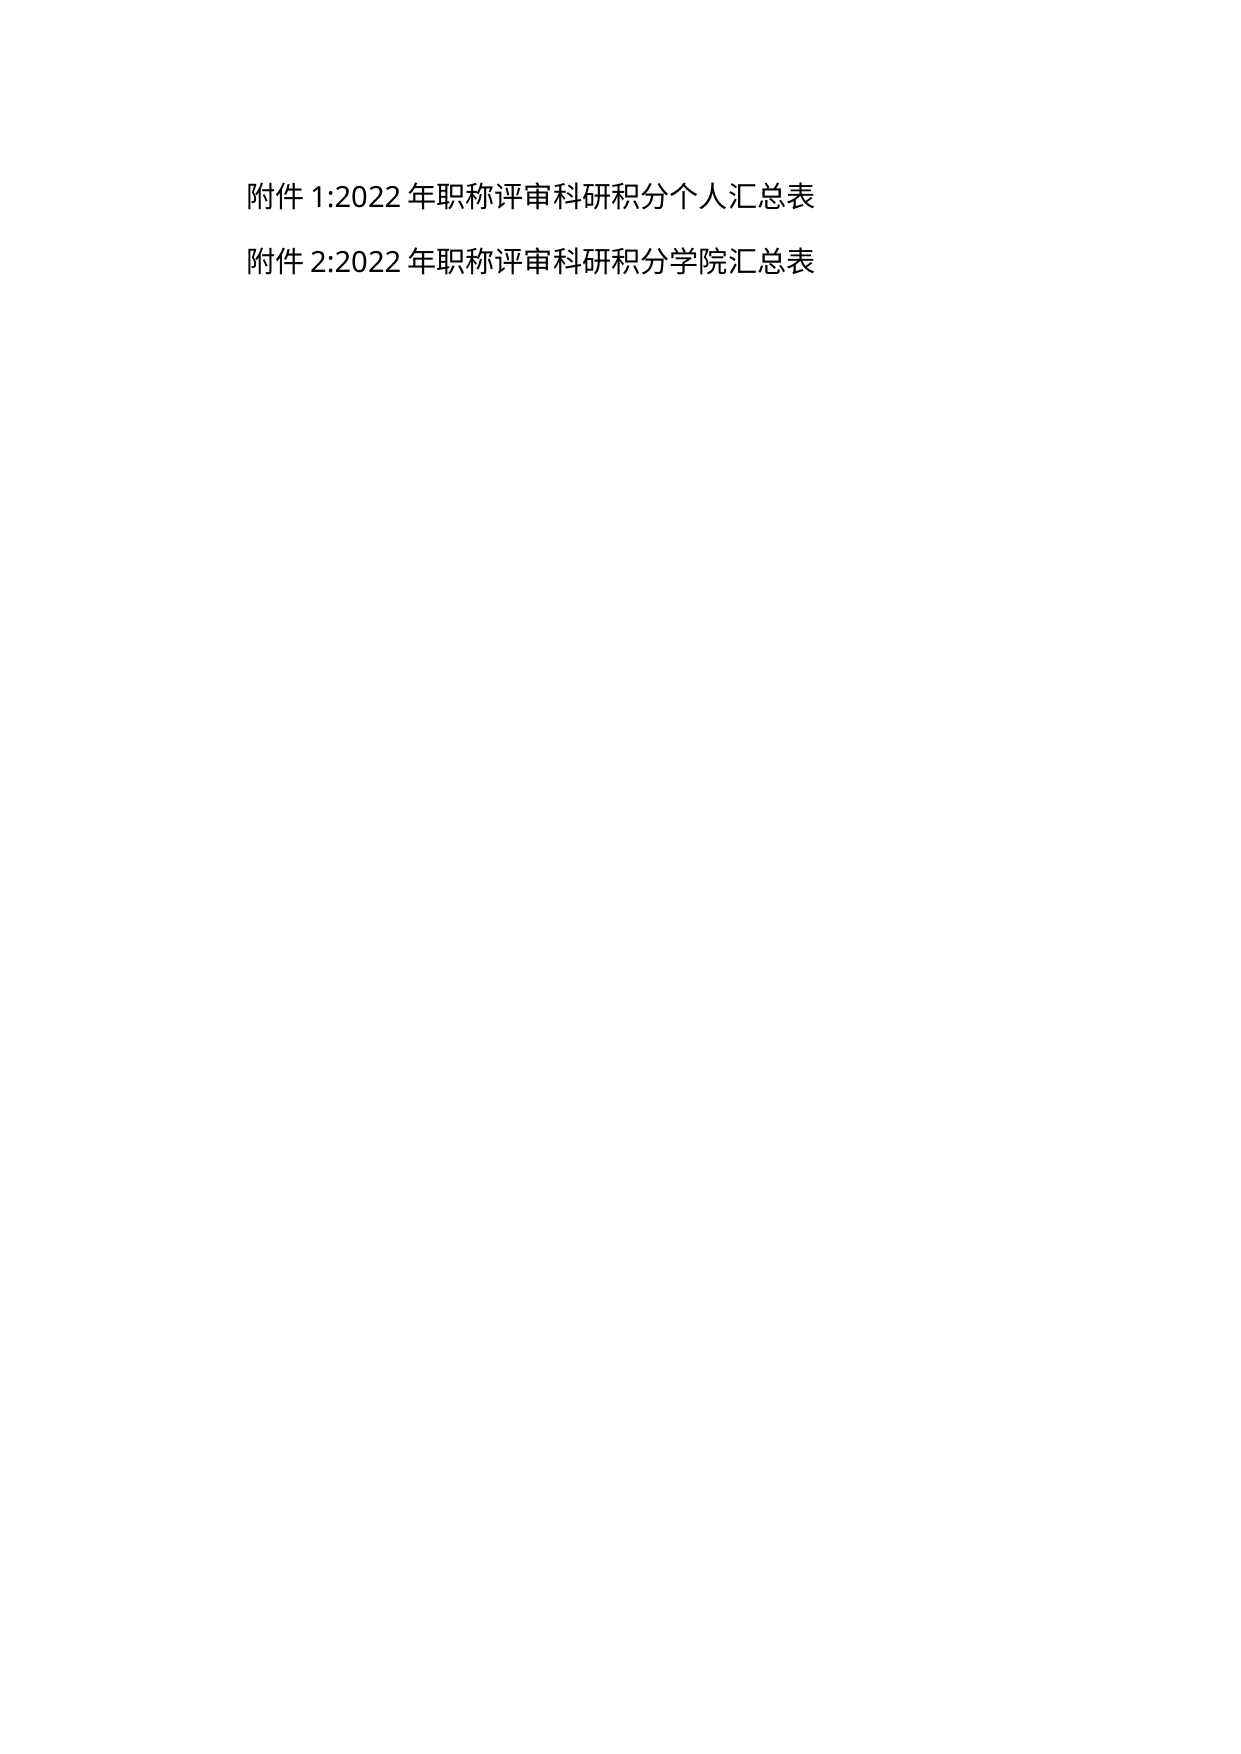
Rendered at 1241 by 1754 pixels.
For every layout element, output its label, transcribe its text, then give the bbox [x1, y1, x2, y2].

text 附件1:2022年职称评审科研积分个人汇总表 [187, 162, 1053, 227]
text 附件2:2022年职称评审科研积分学院汇总表 [187, 227, 1053, 292]
